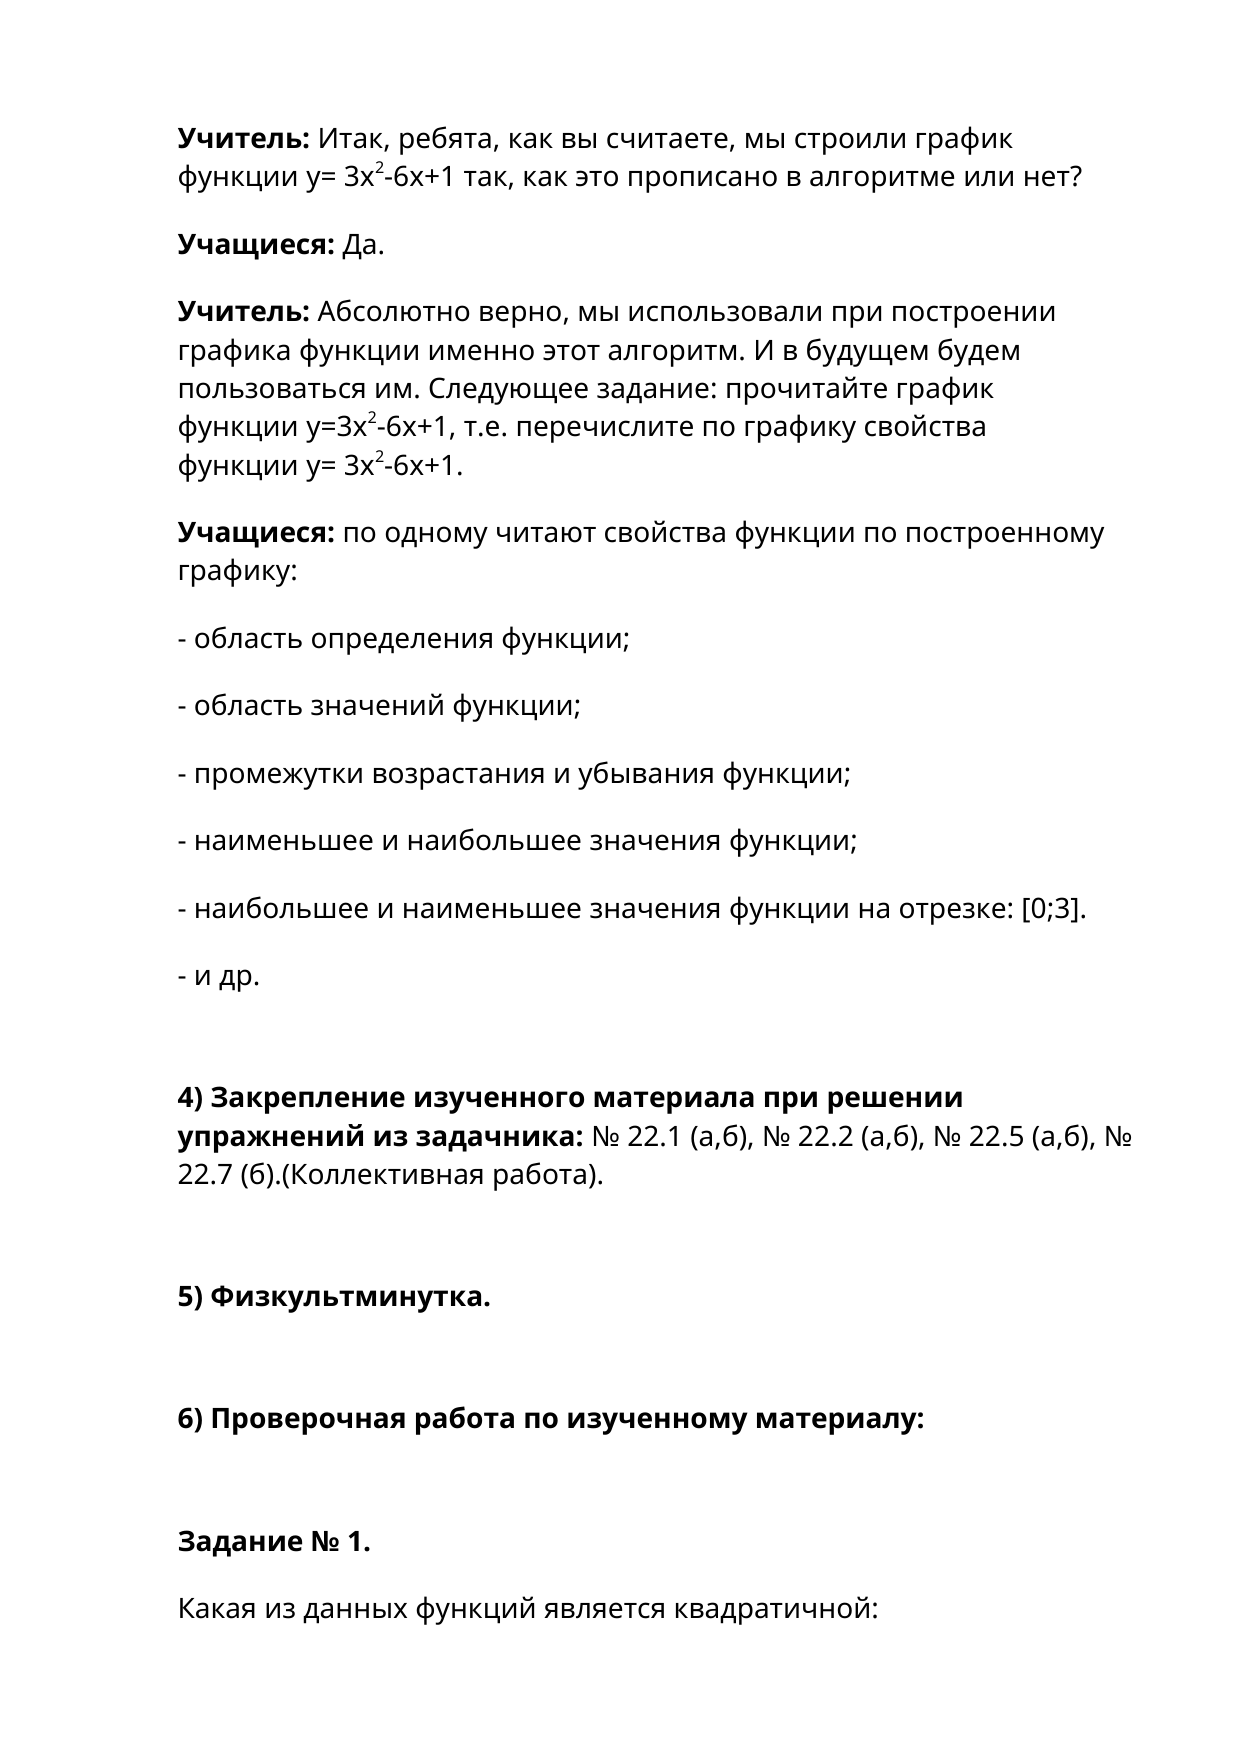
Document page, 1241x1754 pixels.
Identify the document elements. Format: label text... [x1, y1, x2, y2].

text - область определения функции; [177, 618, 1152, 656]
text - промежутки возрастания и убывания функции; [177, 753, 1152, 791]
text 6) Проверочная работа по изученному материалу: [177, 1399, 1152, 1437]
text 5) Физкультминутка. [177, 1277, 1152, 1315]
text Учитель: Итак, ребята, как вы считаете, мы строили график функции y= 3x2-6x+1 так, как это прописано в алгоритме или нет? [177, 118, 1152, 195]
text - наибольшее и наименьшее значения функции на отрезке: [0;3]. [177, 888, 1152, 926]
text - область значений функции; [177, 686, 1152, 724]
text Учитель: Абсолютно верно, мы использовали при построении графика функции именно этот алгоритм. И в будущем будем пользоваться им. Следующее задание: прочитайте график функции y=3x2-6x+1, т.е. перечислите по графику свойства функции y= 3x2-6x+1. [177, 291, 1152, 483]
text Учащиеся: Да. [177, 224, 1152, 262]
text 4) Закрепление изученного материала при решении упражнений из задачника: № 22.1 (а,б), № 22.2 (а,б), № 22.5 (а,б), № 22.7 (б).(Коллективная работа). [177, 1078, 1152, 1193]
text - наименьшее и наибольшее значения функции; [177, 821, 1152, 859]
text Учащиеся: по одному читают свойства функции по построенному графику: [177, 512, 1152, 589]
text - и др. [177, 956, 1152, 994]
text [177, 1588, 1152, 1627]
text Задание № 1. [177, 1521, 1152, 1559]
